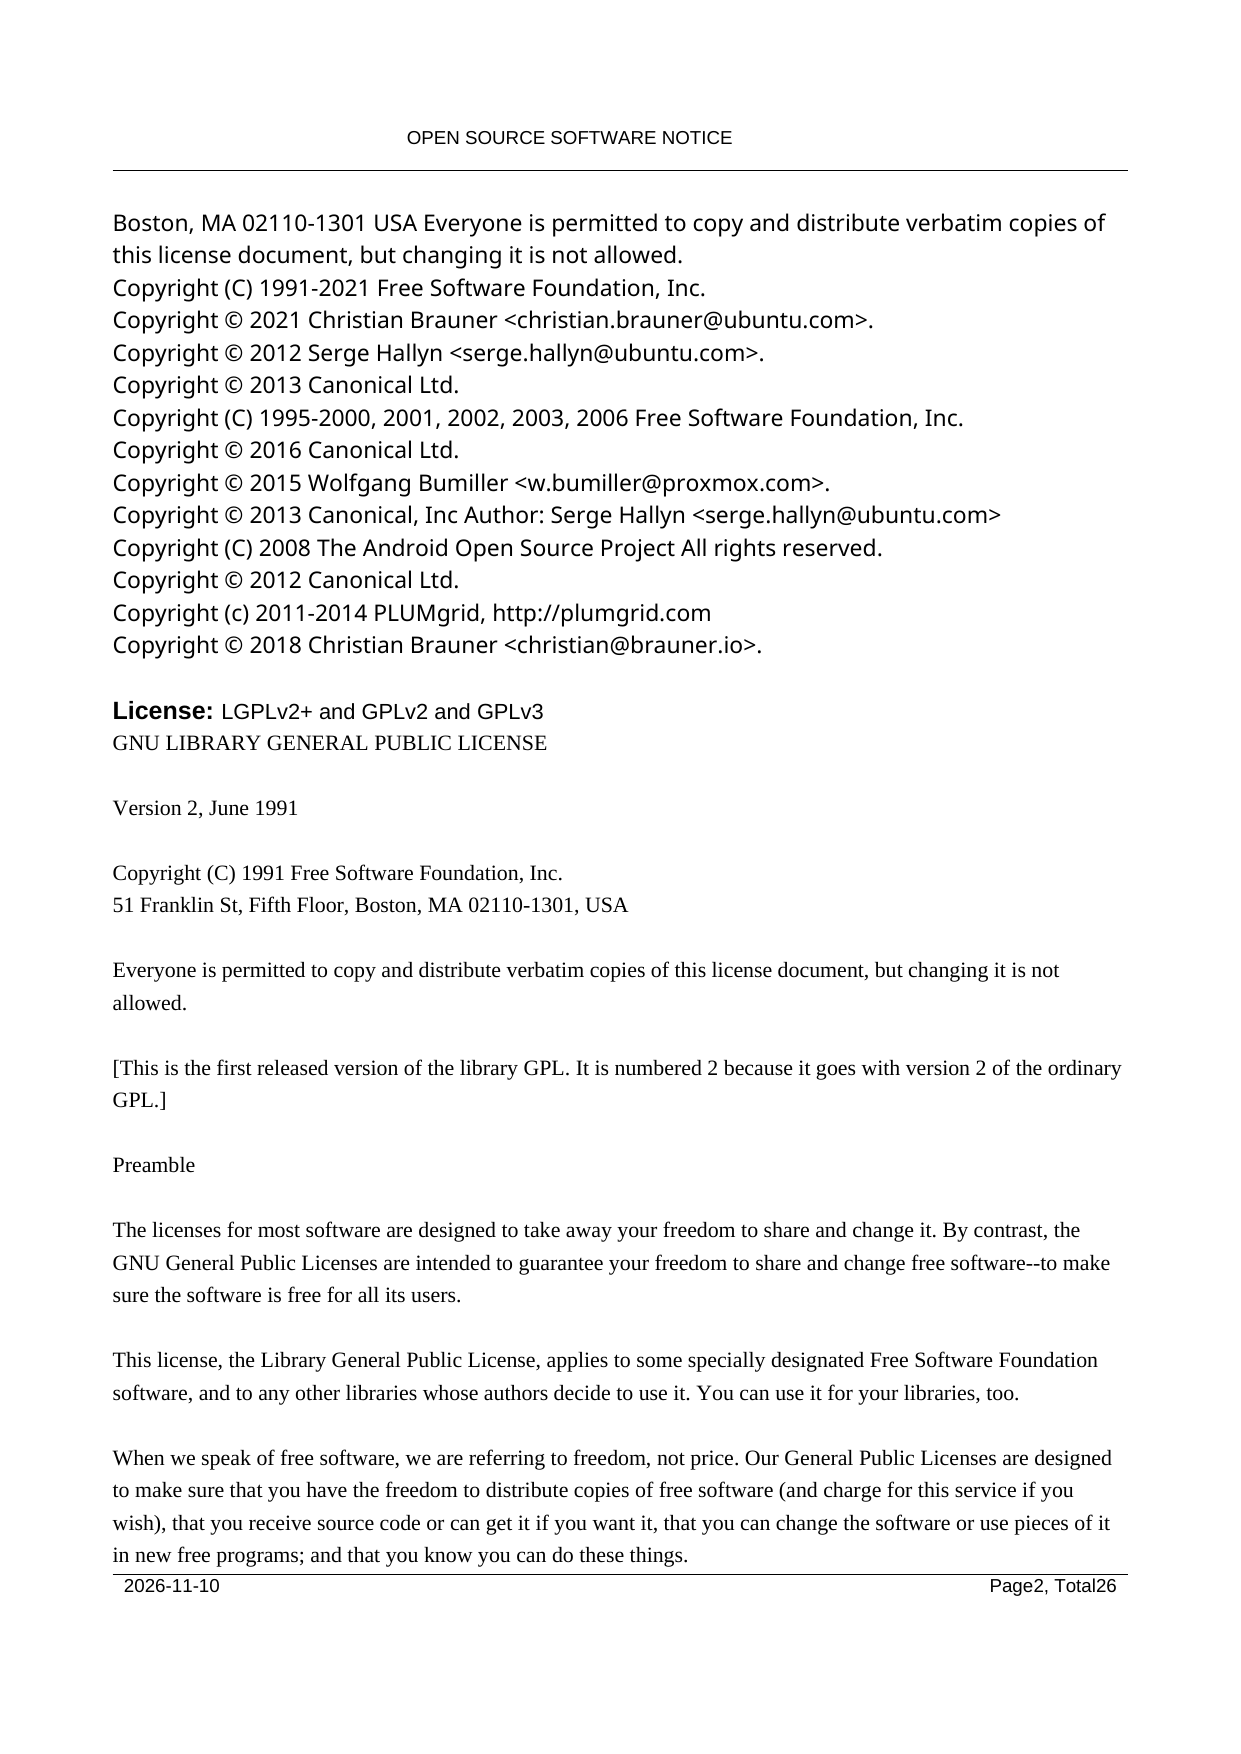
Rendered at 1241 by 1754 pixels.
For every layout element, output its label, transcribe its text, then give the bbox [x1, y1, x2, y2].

text License: LGPLv2+ and GPLv2 and GPLv3 [112, 694, 1128, 726]
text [112, 206, 1128, 694]
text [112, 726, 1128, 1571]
